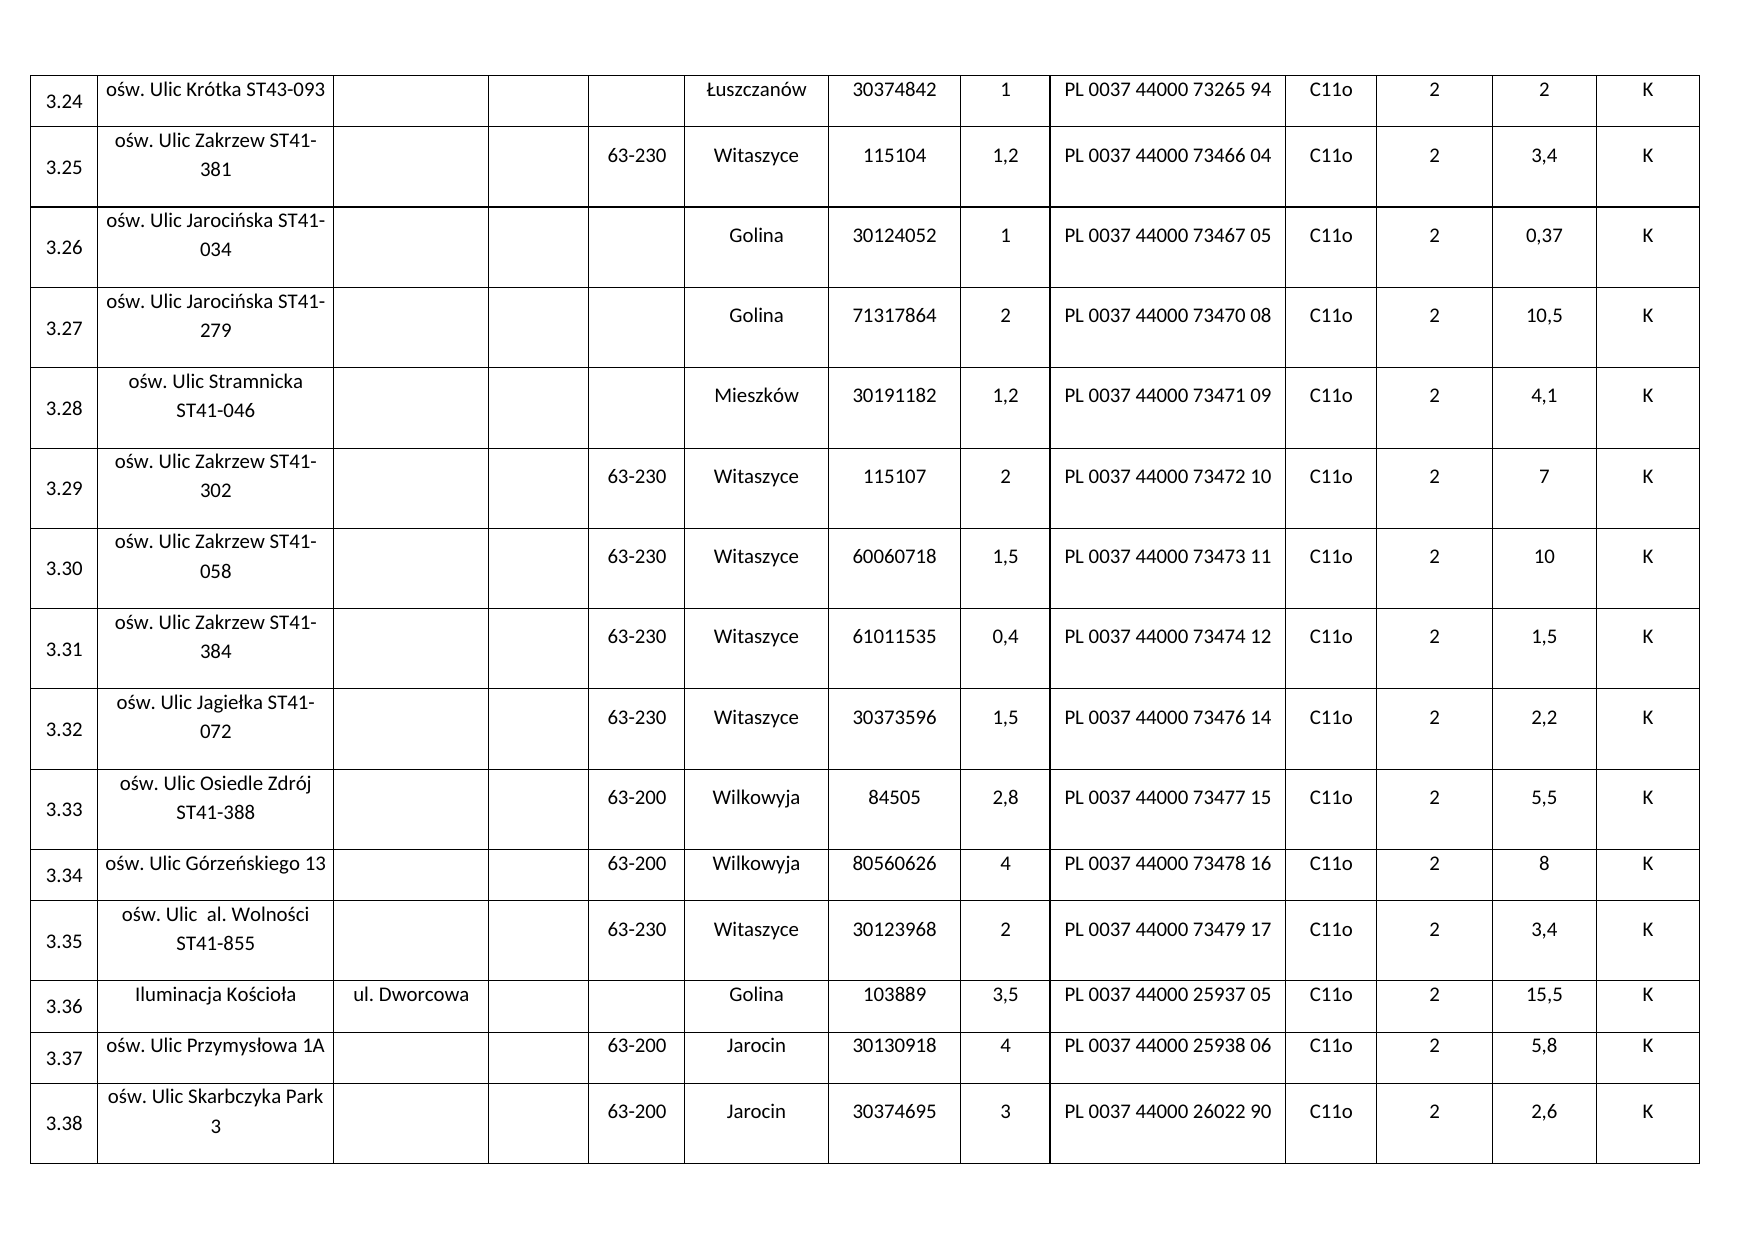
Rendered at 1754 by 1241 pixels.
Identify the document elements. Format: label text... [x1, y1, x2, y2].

table_cell PL 0037 44000 73471 09 [1051, 368, 1285, 447]
table_cell K [1597, 288, 1699, 367]
table_cell 2,6 [1493, 1084, 1596, 1163]
table_cell PL 0037 44000 73479 17 [1051, 901, 1285, 980]
table_cell 103889 [829, 981, 960, 1032]
table_cell 2,8 [961, 770, 1049, 849]
table_cell Golina [685, 981, 828, 1032]
table_cell [489, 609, 588, 688]
table_cell 3,4 [1493, 127, 1596, 206]
table_cell C11o [1286, 609, 1376, 688]
table_cell [489, 127, 588, 206]
table_cell K [1597, 529, 1699, 608]
table_cell Witaszyce [685, 127, 828, 206]
table_cell 3.31 [31, 609, 97, 688]
table_cell K [1597, 609, 1699, 688]
table_cell ośw. Ulic al. Wolności ST41-855 [98, 901, 333, 980]
table_cell 2 [1377, 689, 1492, 769]
table_cell 2 [1493, 76, 1596, 126]
table_cell ul. Dworcowa [334, 981, 488, 1032]
table_cell C11o [1286, 529, 1376, 608]
table_cell PL 0037 44000 26022 90 [1051, 1084, 1285, 1163]
table_cell [489, 449, 588, 528]
table_cell 3.35 [31, 901, 97, 980]
table_cell [489, 1033, 588, 1083]
table_cell [489, 981, 588, 1032]
table_cell 4,1 [1493, 368, 1596, 447]
table_cell Witaszyce [685, 901, 828, 980]
table_cell [334, 901, 488, 980]
table_cell 61011535 [829, 609, 960, 688]
table_cell [334, 76, 488, 126]
table_cell Iluminacja Kościoła [98, 981, 333, 1032]
table_cell Witaszyce [685, 529, 828, 608]
table_cell 5,8 [1493, 1033, 1596, 1083]
table_cell C11o [1286, 288, 1376, 367]
table_cell 2 [1377, 901, 1492, 980]
table_cell 15,5 [1493, 981, 1596, 1032]
table_cell 3.26 [31, 208, 97, 287]
table_cell 63-200 [589, 1033, 684, 1083]
table_cell 2 [1377, 770, 1492, 849]
table_cell PL 0037 44000 73474 12 [1051, 609, 1285, 688]
table_cell [489, 208, 588, 287]
table_cell [489, 901, 588, 980]
table_cell PL 0037 44000 73466 04 [1051, 127, 1285, 206]
table_cell PL 0037 44000 73470 08 [1051, 288, 1285, 367]
table_cell 3.28 [31, 368, 97, 447]
table_cell 2,2 [1493, 689, 1596, 769]
table_cell 2 [1377, 288, 1492, 367]
table_cell [334, 368, 488, 447]
table_cell ośw. Ulic Zakrzew ST41-384 [98, 609, 333, 688]
table_cell PL 0037 44000 73473 11 [1051, 529, 1285, 608]
table_cell ośw. Ulic Jarocińska ST41-034 [98, 208, 333, 287]
table_cell 3.29 [31, 449, 97, 528]
table_cell C11o [1286, 127, 1376, 206]
table_cell 63-230 [589, 529, 684, 608]
table_cell Wilkowyja [685, 770, 828, 849]
table_cell ośw. Ulic Jagiełka ST41-072 [98, 689, 333, 769]
table_cell 3.24 [31, 76, 97, 126]
table_cell 2 [1377, 208, 1492, 287]
table_cell Mieszków [685, 368, 828, 447]
table_cell Łuszczanów [685, 76, 828, 126]
table_cell 2 [1377, 609, 1492, 688]
table_cell PL 0037 44000 73467 05 [1051, 208, 1285, 287]
table_cell C11o [1286, 76, 1376, 126]
table_cell PL 0037 44000 73476 14 [1051, 689, 1285, 769]
table_cell 2 [1377, 1033, 1492, 1083]
table_cell PL 0037 44000 73472 10 [1051, 449, 1285, 528]
table_cell 60060718 [829, 529, 960, 608]
table_cell [489, 288, 588, 367]
table_cell [489, 1084, 588, 1163]
table_cell 71317864 [829, 288, 960, 367]
table_cell 2 [1377, 1084, 1492, 1163]
table_cell Wilkowyja [685, 850, 828, 900]
table_cell K [1597, 850, 1699, 900]
table_cell 3.33 [31, 770, 97, 849]
table_cell 3,5 [961, 981, 1049, 1032]
table_cell 1,5 [1493, 609, 1596, 688]
table_cell 3.36 [31, 981, 97, 1032]
table_cell 3.38 [31, 1084, 97, 1163]
table_cell ośw. Ulic Przymysłowa 1A [98, 1033, 333, 1083]
table_cell 2 [1377, 449, 1492, 528]
table_cell C11o [1286, 208, 1376, 287]
table_cell 5,5 [1493, 770, 1596, 849]
table_cell 30124052 [829, 208, 960, 287]
table_cell Golina [685, 208, 828, 287]
table_cell 30373596 [829, 689, 960, 769]
table_cell 84505 [829, 770, 960, 849]
table_cell C11o [1286, 368, 1376, 447]
table_cell 2 [1377, 850, 1492, 900]
table_cell [334, 850, 488, 900]
table_cell ośw. Ulic Krótka ST43-093 [98, 76, 333, 126]
table_cell [334, 1033, 488, 1083]
table_cell [334, 529, 488, 608]
table_cell [489, 689, 588, 769]
table_cell 63-200 [589, 850, 684, 900]
table_cell 2 [1377, 76, 1492, 126]
table_cell PL 0037 44000 73478 16 [1051, 850, 1285, 900]
table_cell 30130918 [829, 1033, 960, 1083]
table_cell 30123968 [829, 901, 960, 980]
table_cell Witaszyce [685, 609, 828, 688]
table_cell 3.37 [31, 1033, 97, 1083]
table_cell C11o [1286, 770, 1376, 849]
table_cell [489, 850, 588, 900]
table_cell [489, 770, 588, 849]
table_cell 2 [1377, 127, 1492, 206]
table_cell K [1597, 368, 1699, 447]
table_cell ośw. Ulic Osiedle Zdrój ST41-388 [98, 770, 333, 849]
table_cell C11o [1286, 1033, 1376, 1083]
table_cell [334, 288, 488, 367]
table_cell [589, 208, 684, 287]
table_cell [334, 449, 488, 528]
table_cell PL 0037 44000 73477 15 [1051, 770, 1285, 849]
table_cell 3,4 [1493, 901, 1596, 980]
table_cell [589, 76, 684, 126]
table_cell C11o [1286, 981, 1376, 1032]
table_cell 3.32 [31, 689, 97, 769]
table_cell [334, 770, 488, 849]
table_cell [589, 981, 684, 1032]
table_cell K [1597, 127, 1699, 206]
table_cell 1 [961, 208, 1049, 287]
table_cell 30374695 [829, 1084, 960, 1163]
table_cell 2 [1377, 368, 1492, 447]
table_cell 2 [1377, 529, 1492, 608]
table_cell ośw. Ulic Stramnicka ST41-046 [98, 368, 333, 447]
table_cell 63-230 [589, 609, 684, 688]
table_cell 10,5 [1493, 288, 1596, 367]
table_cell PL 0037 44000 25937 05 [1051, 981, 1285, 1032]
table_cell 3 [961, 1084, 1049, 1163]
table_cell 0,37 [1493, 208, 1596, 287]
table_cell 80560626 [829, 850, 960, 900]
table_cell 10 [1493, 529, 1596, 608]
table_cell 4 [961, 1033, 1049, 1083]
table_cell 4 [961, 850, 1049, 900]
table_cell 63-230 [589, 449, 684, 528]
table_cell 63-230 [589, 127, 684, 206]
table_cell C11o [1286, 689, 1376, 769]
table_cell ośw. Ulic Zakrzew ST41-381 [98, 127, 333, 206]
table_cell 3.25 [31, 127, 97, 206]
table_cell 2 [1377, 981, 1492, 1032]
table_cell [334, 127, 488, 206]
table_cell 63-200 [589, 1084, 684, 1163]
table_cell K [1597, 770, 1699, 849]
table_cell C11o [1286, 850, 1376, 900]
table_cell [489, 529, 588, 608]
table_cell K [1597, 449, 1699, 528]
table_cell 3.30 [31, 529, 97, 608]
table_cell 115107 [829, 449, 960, 528]
table_cell 1,5 [961, 529, 1049, 608]
table_cell 2 [961, 449, 1049, 528]
table_cell C11o [1286, 901, 1376, 980]
table_cell K [1597, 76, 1699, 126]
table_cell 30191182 [829, 368, 960, 447]
table_cell [334, 689, 488, 769]
table_cell [589, 288, 684, 367]
table_cell [334, 609, 488, 688]
table_cell 7 [1493, 449, 1596, 528]
table_cell PL 0037 44000 25938 06 [1051, 1033, 1285, 1083]
table_cell 63-200 [589, 770, 684, 849]
table_cell K [1597, 981, 1699, 1032]
table_cell ośw. Ulic Skarbczyka Park 3 [98, 1084, 333, 1163]
table_cell K [1597, 901, 1699, 980]
table_cell C11o [1286, 449, 1376, 528]
table_cell K [1597, 208, 1699, 287]
table_cell 2 [961, 288, 1049, 367]
table_cell ośw. Ulic Zakrzew ST41-302 [98, 449, 333, 528]
table_cell [489, 368, 588, 447]
table_cell 8 [1493, 850, 1596, 900]
table_cell Witaszyce [685, 689, 828, 769]
table_cell 2 [961, 901, 1049, 980]
table_cell Golina [685, 288, 828, 367]
table_cell 1,5 [961, 689, 1049, 769]
table_cell [489, 76, 588, 126]
table_cell ośw. Ulic Górzeńskiego 13 [98, 850, 333, 900]
table_cell K [1597, 1033, 1699, 1083]
table_cell PL 0037 44000 73265 94 [1051, 76, 1285, 126]
table_cell [589, 368, 684, 447]
table_cell [334, 208, 488, 287]
table_cell K [1597, 689, 1699, 769]
table_cell 63-230 [589, 689, 684, 769]
table_cell C11o [1286, 1084, 1376, 1163]
table_cell 115104 [829, 127, 960, 206]
table_cell Witaszyce [685, 449, 828, 528]
table_cell 63-230 [589, 901, 684, 980]
table_cell ośw. Ulic Jarocińska ST41-279 [98, 288, 333, 367]
table_cell [334, 1084, 488, 1163]
table_cell 1 [961, 76, 1049, 126]
table_cell K [1597, 1084, 1699, 1163]
table_cell 3.34 [31, 850, 97, 900]
table_cell 3.27 [31, 288, 97, 367]
table_cell Jarocin [685, 1033, 828, 1083]
table_cell 0,4 [961, 609, 1049, 688]
table_cell 30374842 [829, 76, 960, 126]
table_cell 1,2 [961, 127, 1049, 206]
table_cell Jarocin [685, 1084, 828, 1163]
table_cell ośw. Ulic Zakrzew ST41-058 [98, 529, 333, 608]
table_cell 1,2 [961, 368, 1049, 447]
